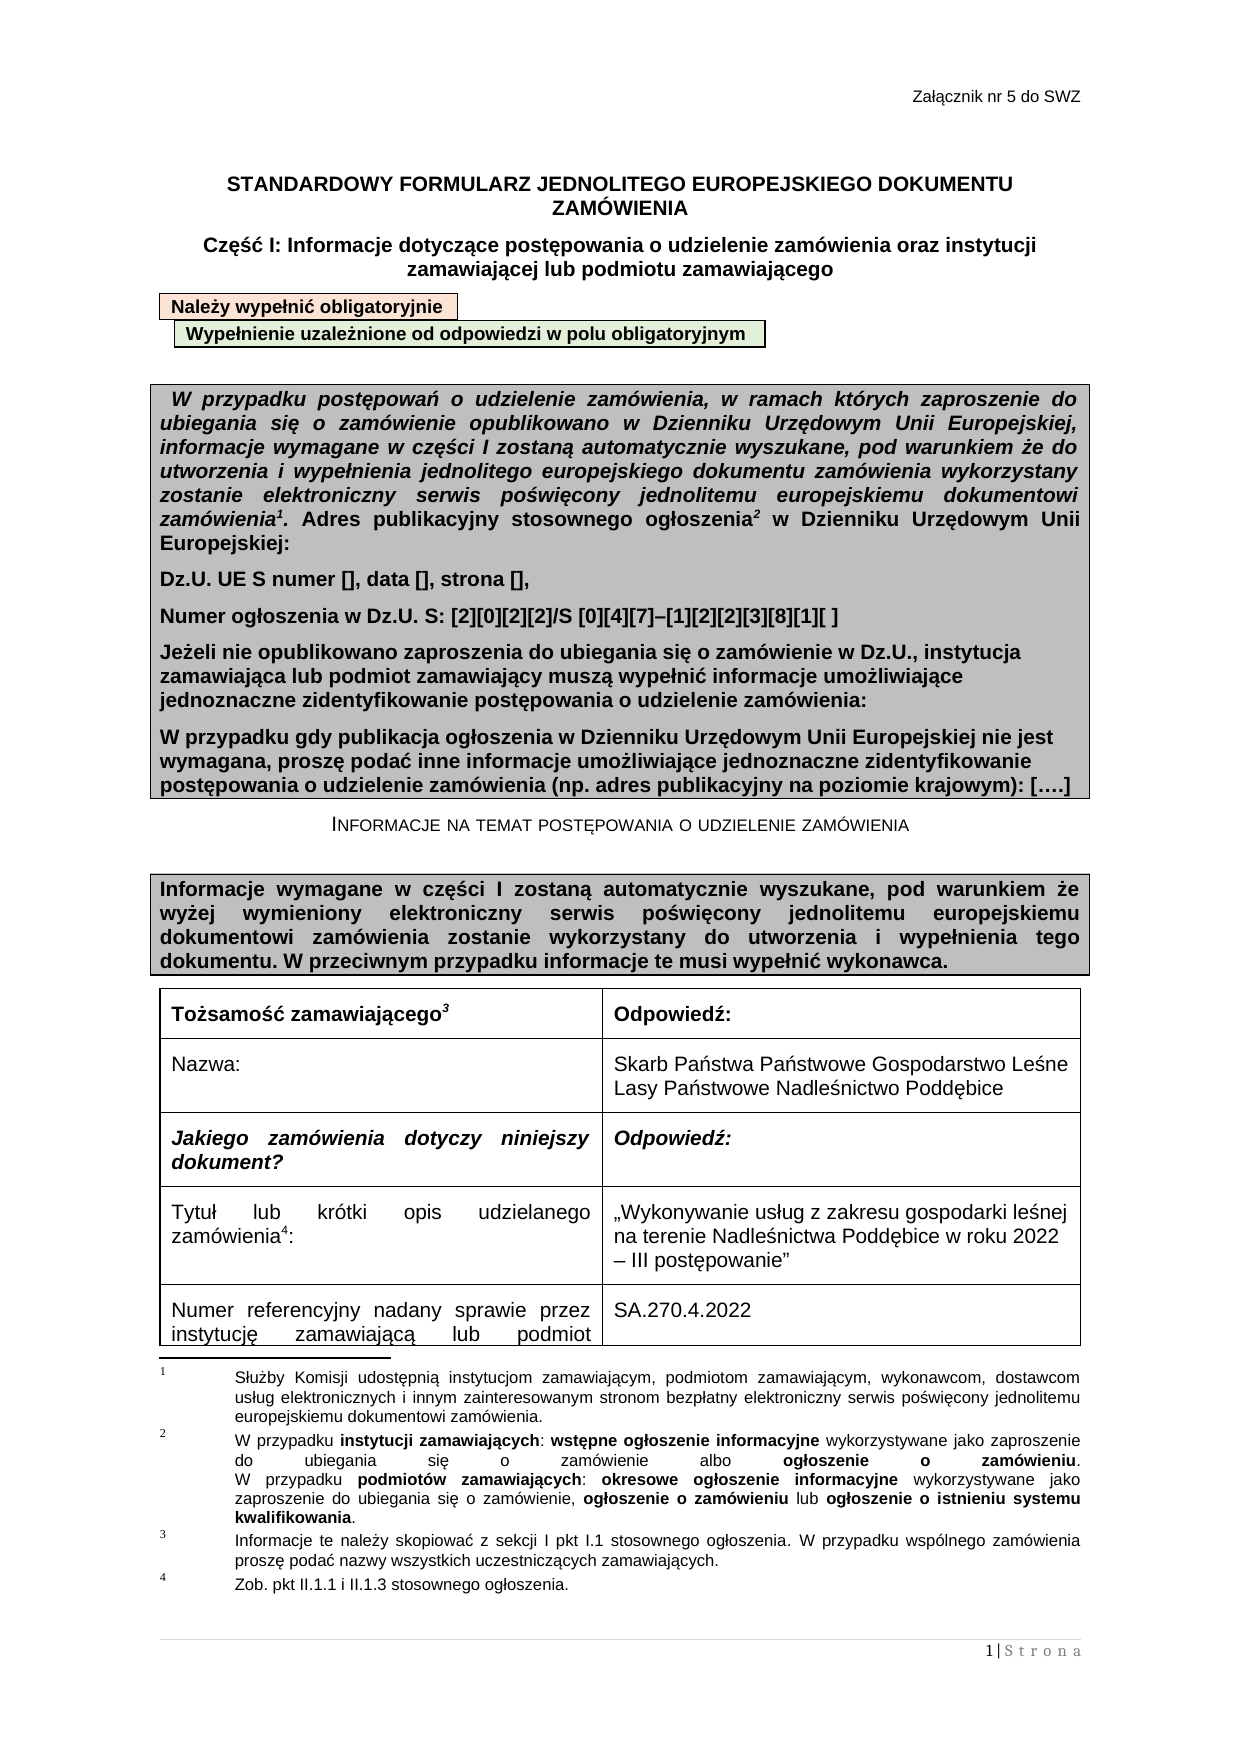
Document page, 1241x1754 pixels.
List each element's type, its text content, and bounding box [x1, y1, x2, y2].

text W przypadku postępowań o udzielenie zamówienia, w ramach których zaproszenie do ubiegania się o zamówienie opublikowano w Dzienniku Urzędowym Unii Europejskiej, informacje wymagane w części I zostaną automatycznie wyszukane, pod warunkiem że do utworzenia i wypełnienia jednolitego europejskiego dokumentu zamówienia wykorzystany zostanie elektroniczny serwis poświęcony jednolitemu europejskiemu dokumentowi zamówienia. Adres publikacyjny stosownego ogłoszenia w Dzienniku Urzędowym Unii Europejskiej: [151, 385, 1089, 555]
text W przypadku gdy publikacja ogłoszenia w Dzienniku Urzędowym Unii Europejskiej nie jest wymagana, proszę podać inne informacje umożliwiające jednoznaczne zidentyfikowanie postępowania o udzielenie zamówienia (np. adres publikacyjny na poziomie krajowym): [….] [151, 721, 1089, 798]
text Jeżeli nie opublikowano zaproszenia do ubiegania się o zamówienie w Dz.U., instytucja zamawiająca lub podmiot zamawiający muszą wypełnić informacje umożliwiające jednoznaczne zidentyfikowanie postępowania o udzielenie zamówienia: [151, 637, 1089, 712]
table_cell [161, 1285, 602, 1345]
text Standardowy formularz jednolitego europejskiego dokumentu zamówienia [159, 172, 1081, 220]
table_cell Skarb Państwa Państwowe Gospodarstwo Leśne Lasy Państwowe Nadleśnictwo Poddębice [603, 1039, 1080, 1112]
text Numer ogłoszenia w Dz.U. S: [2][0][2][2]/S [0][4][7]–[1][2][2][3][8][1][ ] [151, 601, 1089, 628]
text Dz.U. UE S numer [], data [], strona [], [151, 564, 1089, 591]
table_cell Nazwa: [161, 1039, 602, 1112]
table_header Wypełnienie uzależnione od odpowiedzi w polu obligatoryjnym [175, 321, 764, 346]
table_cell „Wykonywanie usług z zakresu gospodarki leśnej na terenie Nadleśnictwa Poddębice w roku 2022 – III postępowanie” [603, 1187, 1080, 1284]
table_header Tożsamość zamawiającego [161, 989, 602, 1038]
table_cell SA.270.4.2022 [603, 1285, 1080, 1345]
table_cell Odpowiedź: [603, 1113, 1080, 1186]
text Informacje na temat postępowania o udzielenie zamówienia [159, 812, 1081, 836]
text Informacje wymagane w części I zostaną automatycznie wyszukane, pod warunkiem że wyżej wymieniony elektroniczny serwis poświęcony jednolitemu europejskiemu dokumentowi zamówienia zostanie wykorzystany do utworzenia i wypełnienia tego dokumentu. W przeciwnym przypadku informacje te musi wypełnić wykonawca. [151, 875, 1089, 974]
table_cell Tytuł lub krótki opis udzielanego zamówienia: [161, 1187, 602, 1284]
table_header Odpowiedź: [603, 989, 1080, 1038]
table_cell Jakiego zamówienia dotyczy niniejszy dokument? [161, 1113, 602, 1186]
table_header Należy wypełnić obligatoryjnie [160, 294, 457, 319]
text Część I: Informacje dotyczące postępowania o udzielenie zamówienia oraz instytucji zamawiającej lub podmiotu zamawiającego [159, 232, 1081, 280]
